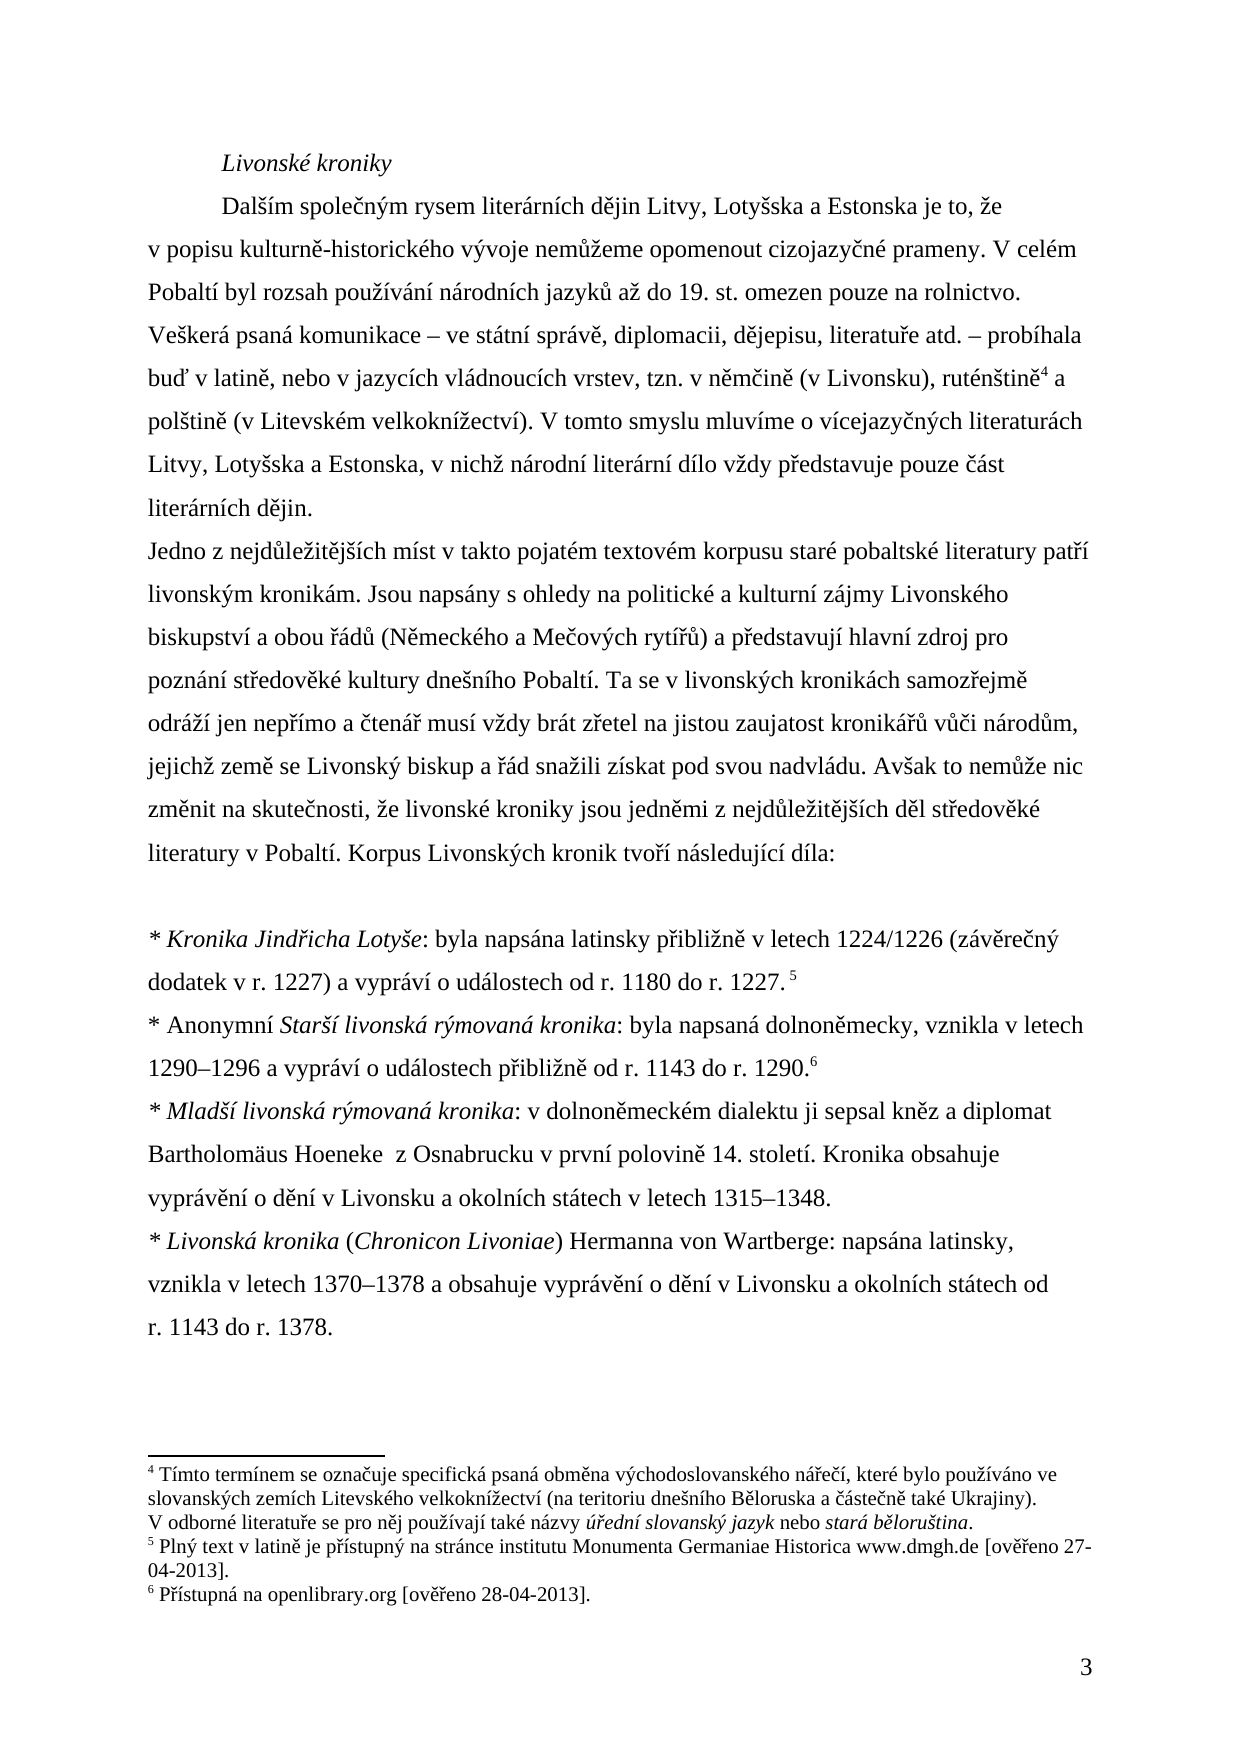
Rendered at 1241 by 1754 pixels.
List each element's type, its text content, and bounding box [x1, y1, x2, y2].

text * Livonská kronika (Chronicon Livoniae) Hermanna von Wartberge: napsána latinsky, vznikla v letech 1370–1378 a obsahuje vyprávění o dění v Livonsku a okolních státech od r. 1143 do r. 1378. [148, 1226, 1093, 1341]
text * Mladší livonská rýmovaná kronika: v dolnoněmeckém dialektu ji sepsal kněz a diplomat Bartholomäus Hoeneke z Osnabrucku v první polovině 14. století. Kronika obsahuje vyprávění o dění v Livonsku a okolních státech v letech 1315–1348. [148, 1096, 1093, 1211]
text * Anonymní Starší livonská rýmovaná kronika: byla napsaná dolnoněmecky, vznikla v letech 1290 vypráví o událostech přibližně od r. 1143 do r. 1290. [148, 1010, 1093, 1082]
text Jedno z nejdůležitějších míst v takto pojatém textovém korpusu staré pobaltské literatury patří livonským kronikám. Jsou napsány s ohledy na politické a kulturní zájmy Livonského biskupství a obou řádů (Německého a Mečových rytířů) a představují hlavní zdroj pro poznání středověké kultury dnešního Pobaltí. Ta se v livonských kronikách samozřejmě odráží jen nepřímo a čtenář musí vždy brát zřetel na jistou zaujatost kronikářů vůči národům, jejichž země se Livonský biskup a řád snažili získat pod svou nadvládu. Avšak to nemůže nic změnit na skutečnosti, že livonské kroniky jsou jedněmi z nejdůležitějších děl středověké literatury v Pobaltí. Korpus Livonských kronik tvoří následující díla: [148, 536, 1093, 866]
text * Kronika Jindřicha Lotyše: byla napsána latinsky přibližně v letech 1224/1226 (závěrečný dodatek v r. 1227) a vypráví o událostech od r. 1180 do r. 1227. [148, 924, 1093, 996]
text Livonské kroniky [148, 148, 1093, 176]
text Dalším společným rysem literárních dějin Litvy, Lotyšska a Estonska je to, že v popisu kulturně-historického vývoje nemůžeme opomenout cizojazyčné prameny. V celém Pobaltí byl rozsah používání národních jazyků až do 19. st. omezen pouze na rolnictvo. Veškerá psaná komunikace – ve státní správě, diplomacii, dějepisu, literatuře atd. – probíhala buď v latině, nebo v jazycích vládnoucích vrstev, tzn. v němčině (v Livonsku), ruténštině a polštině (v Litevském velkoknížectví). V tomto smyslu mluvíme o vícejazyčných literaturách Litvy, Lotyšska a Estonska, v nichž národní literární dílo vždy představuje pouze část literárních dějin. [148, 191, 1093, 521]
